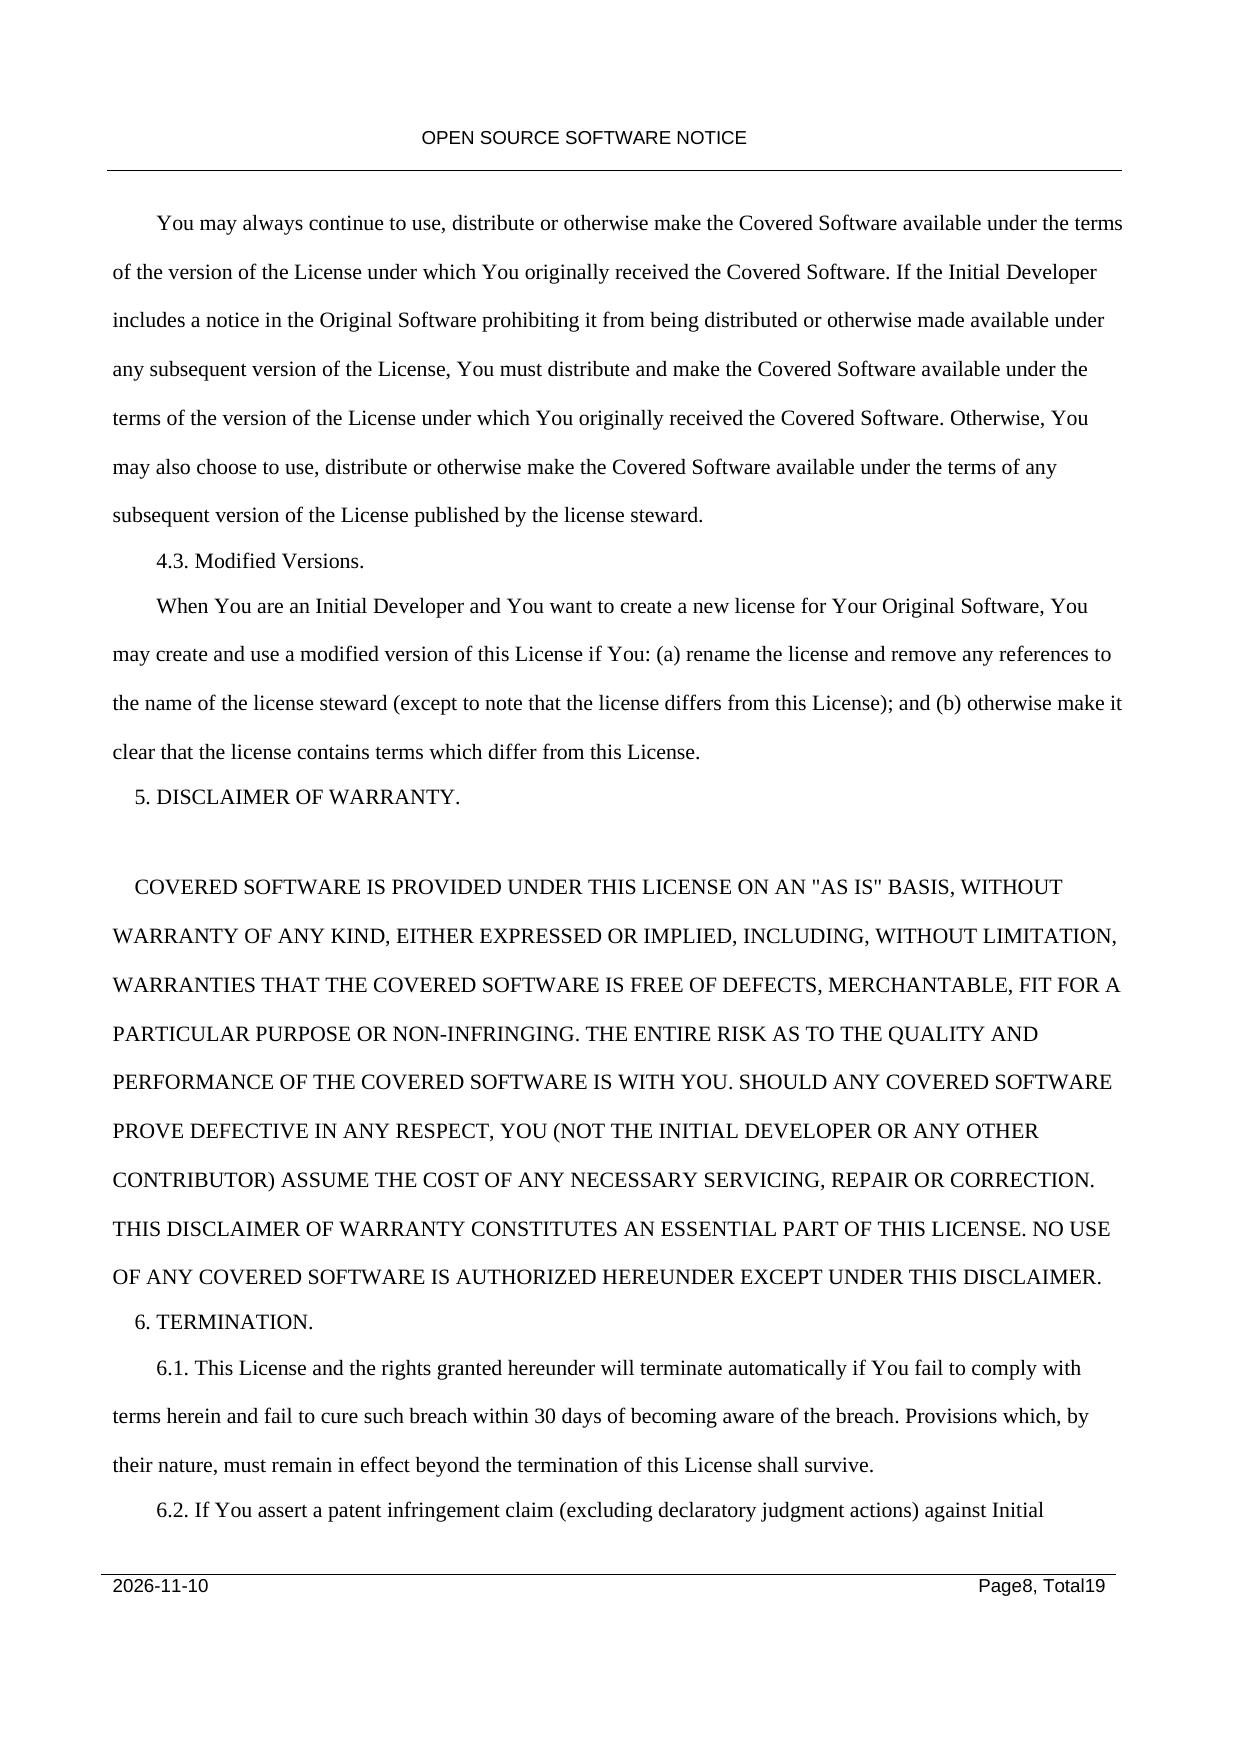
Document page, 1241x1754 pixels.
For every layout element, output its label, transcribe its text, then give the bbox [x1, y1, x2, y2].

text 4.3. Modified Versions. [112, 544, 1128, 576]
text You may always continue to use, distribute or otherwise make the Covered Software available under the terms of the version of the License under which You originally received the Covered Software. If the Initial Developer includes a notice in the Original Software prohibiting it from being distributed or otherwise made available under any subsequent version of the License, You must distribute and make the Covered Software available under the terms of the version of the License under which You originally received the Covered Software. Otherwise, You may also choose to use, distribute or otherwise make the Covered Software available under the terms of any subsequent version of the License published by the license steward. [112, 206, 1128, 531]
text COVERED SOFTWARE IS PROVIDED UNDER THIS LICENSE ON AN "AS IS" BASIS, WITHOUT WARRANTY OF ANY KIND, EITHER EXPRESSED OR IMPLIED, INCLUDING, WITHOUT LIMITATION, WARRANTIES THAT THE COVERED SOFTWARE IS FREE OF DEFECTS, MERCHANTABLE, FIT FOR A PARTICULAR PURPOSE OR NON-INFRINGING. THE ENTIRE RISK AS TO THE QUALITY AND PERFORMANCE OF THE COVERED SOFTWARE IS WITH YOU. SHOULD ANY COVERED SOFTWARE PROVE DEFECTIVE IN ANY RESPECT, YOU (NOT THE INITIAL DEVELOPER OR ANY OTHER CONTRIBUTOR) ASSUME THE COST OF ANY NECESSARY SERVICING, REPAIR OR CORRECTION. THIS DISCLAIMER OF WARRANTY CONSTITUTES AN ESSENTIAL PART OF THIS LICENSE. NO USE OF ANY COVERED SOFTWARE IS AUTHORIZED HEREUNDER EXCEPT UNDER THIS DISCLAIMER. [112, 871, 1128, 1293]
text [112, 1493, 1128, 1526]
text 6.1. This License and the rights granted hereunder will terminate automatically if You fail to comply with terms herein and fail to cure such breach within 30 days of becoming aware of the breach. Provisions which, by their nature, must remain in effect beyond the termination of this License shall survive. [112, 1351, 1128, 1481]
text 5. DISCLAIMER OF WARRANTY. [112, 780, 1128, 813]
text 6. TERMINATION. [112, 1306, 1128, 1338]
text When You are an Initial Developer and You want to create a new license for Your Original Software, You may create and use a modified version of this License if You: (a) rename the license and remove any references to the name of the license steward (except to note that the license differs from this License); and (b) otherwise make it clear that the license contains terms which differ from this License. [112, 589, 1128, 768]
